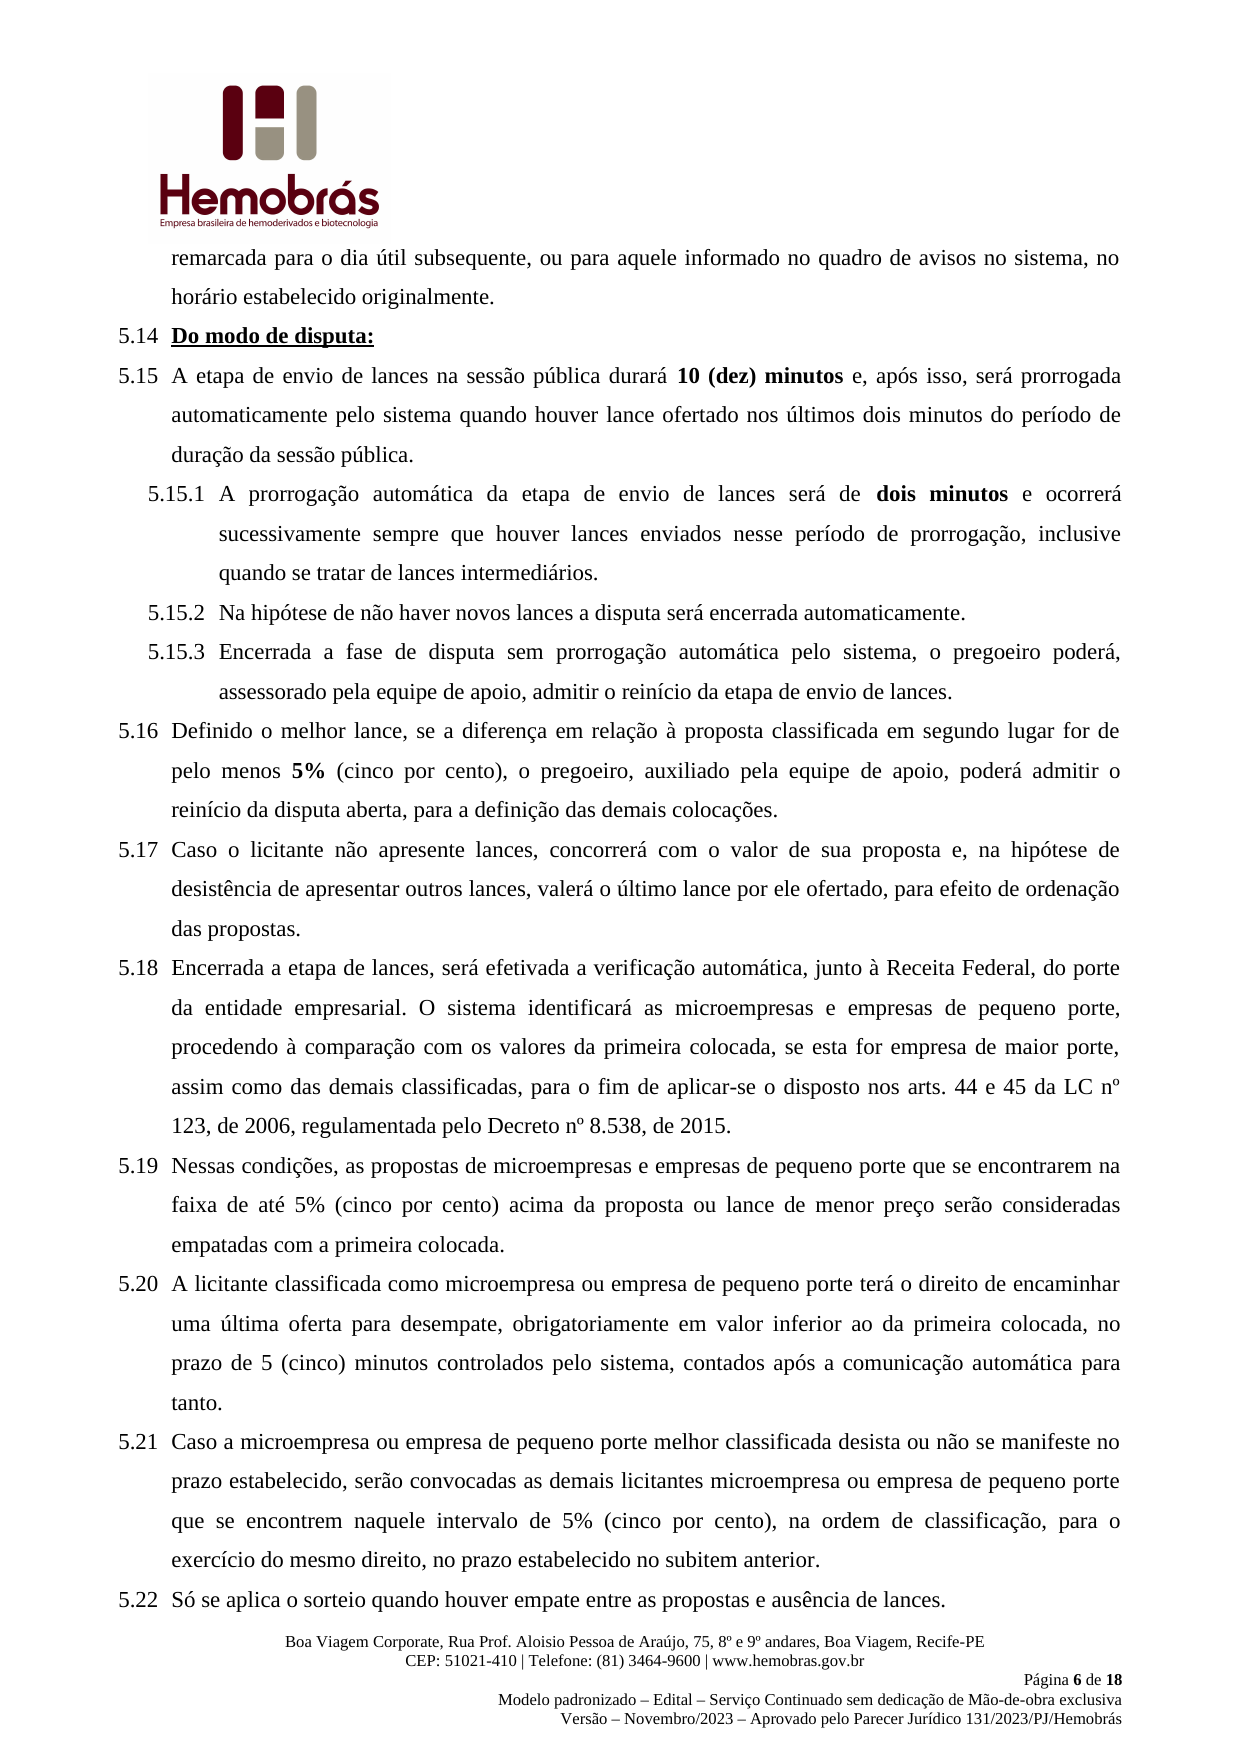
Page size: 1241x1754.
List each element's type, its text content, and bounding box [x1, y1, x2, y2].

picture [147, 73, 392, 244]
list A etapa de envio de lances na sessão pública durará 10 (dez) minutos e, após isso, será prorrogada automaticamente pelo sistema quando houver lance ofertado nos últimos dois minutos do período de duração da sessão pública. [118, 362, 1122, 467]
list Nessas condições, as propostas de microempresas e empresas de pequeno porte que se encontrarem na faixa de até 5% (cinco por cento) acima da proposta ou lance de menor preço serão consideradas empatadas com a primeira colocada. [118, 1152, 1122, 1257]
list Caso a microempresa ou empresa de pequeno porte melhor classificada desista ou não se manifeste no prazo estabelecido, serão convocadas as demais licitantes microempresa ou empresa de pequeno porte que se encontrem naquele intervalo de 5% (cinco por cento), na ordem de classificação, para o exercício do mesmo direito, no prazo estabelecido no subitem anterior. [118, 1428, 1122, 1573]
list Caso o licitante não apresente lances, concorrerá com o valor de sua proposta e, na hipótese de desistência de apresentar outros lances, valerá o último lance por ele ofertado, para efeito de ordenação das propostas. [118, 836, 1122, 941]
list Encerrada a fase de disputa sem prorrogação automática pelo sistema, o pregoeiro poderá, assessorado pela equipe de apoio, admitir o reinício da etapa de envio de lances. [148, 638, 1122, 704]
list A licitante classificada como microempresa ou empresa de pequeno porte terá o direito de encaminhar uma última oferta para desempate, obrigatoriamente em valor inferior ao da primeira colocada, no prazo de 5 (cinco) minutos controlados pelo sistema, contados após a comunicação automática para tanto. [118, 1270, 1122, 1415]
list Do modo de disputa: [118, 323, 1122, 349]
list Definido o melhor lance, se a diferença em relação à proposta classificada em segundo lugar for de pelo menos 5% (cinco por cento), o pregoeiro, auxiliado pela equipe de apoio, poderá admitir o reinício da disputa aberta, para a definição das demais colocações. [118, 717, 1122, 823]
list A prorrogação automática da etapa de envio de lances será de dois minutos e ocorrerá sucessivamente sempre que houver lances enviados nesse período de prorrogação, inclusive quando se tratar de lances intermediários. [148, 481, 1122, 586]
list Só se aplica o sorteio quando houver empate entre as propostas e ausência de lances. [118, 1586, 1122, 1612]
list Encerrada a etapa de lances, será efetivada a verificação automática, junto à Receita Federal, do porte da entidade empresarial. O sistema identificará as microempresas e empresas de pequeno porte, procedendo à comparação com os valores da primeira colocada, se esta for empresa de maior porte, assim como das demais classificadas, para o fim de aplicar-se o disposto nos arts. 44 e 45 da LC nº 123, de 2006, regulamentada pelo Decreto nº 8.538, de 2015. [118, 954, 1122, 1138]
list Na hipótese de não haver novos lances a disputa será encerrada automaticamente. [148, 599, 1122, 625]
